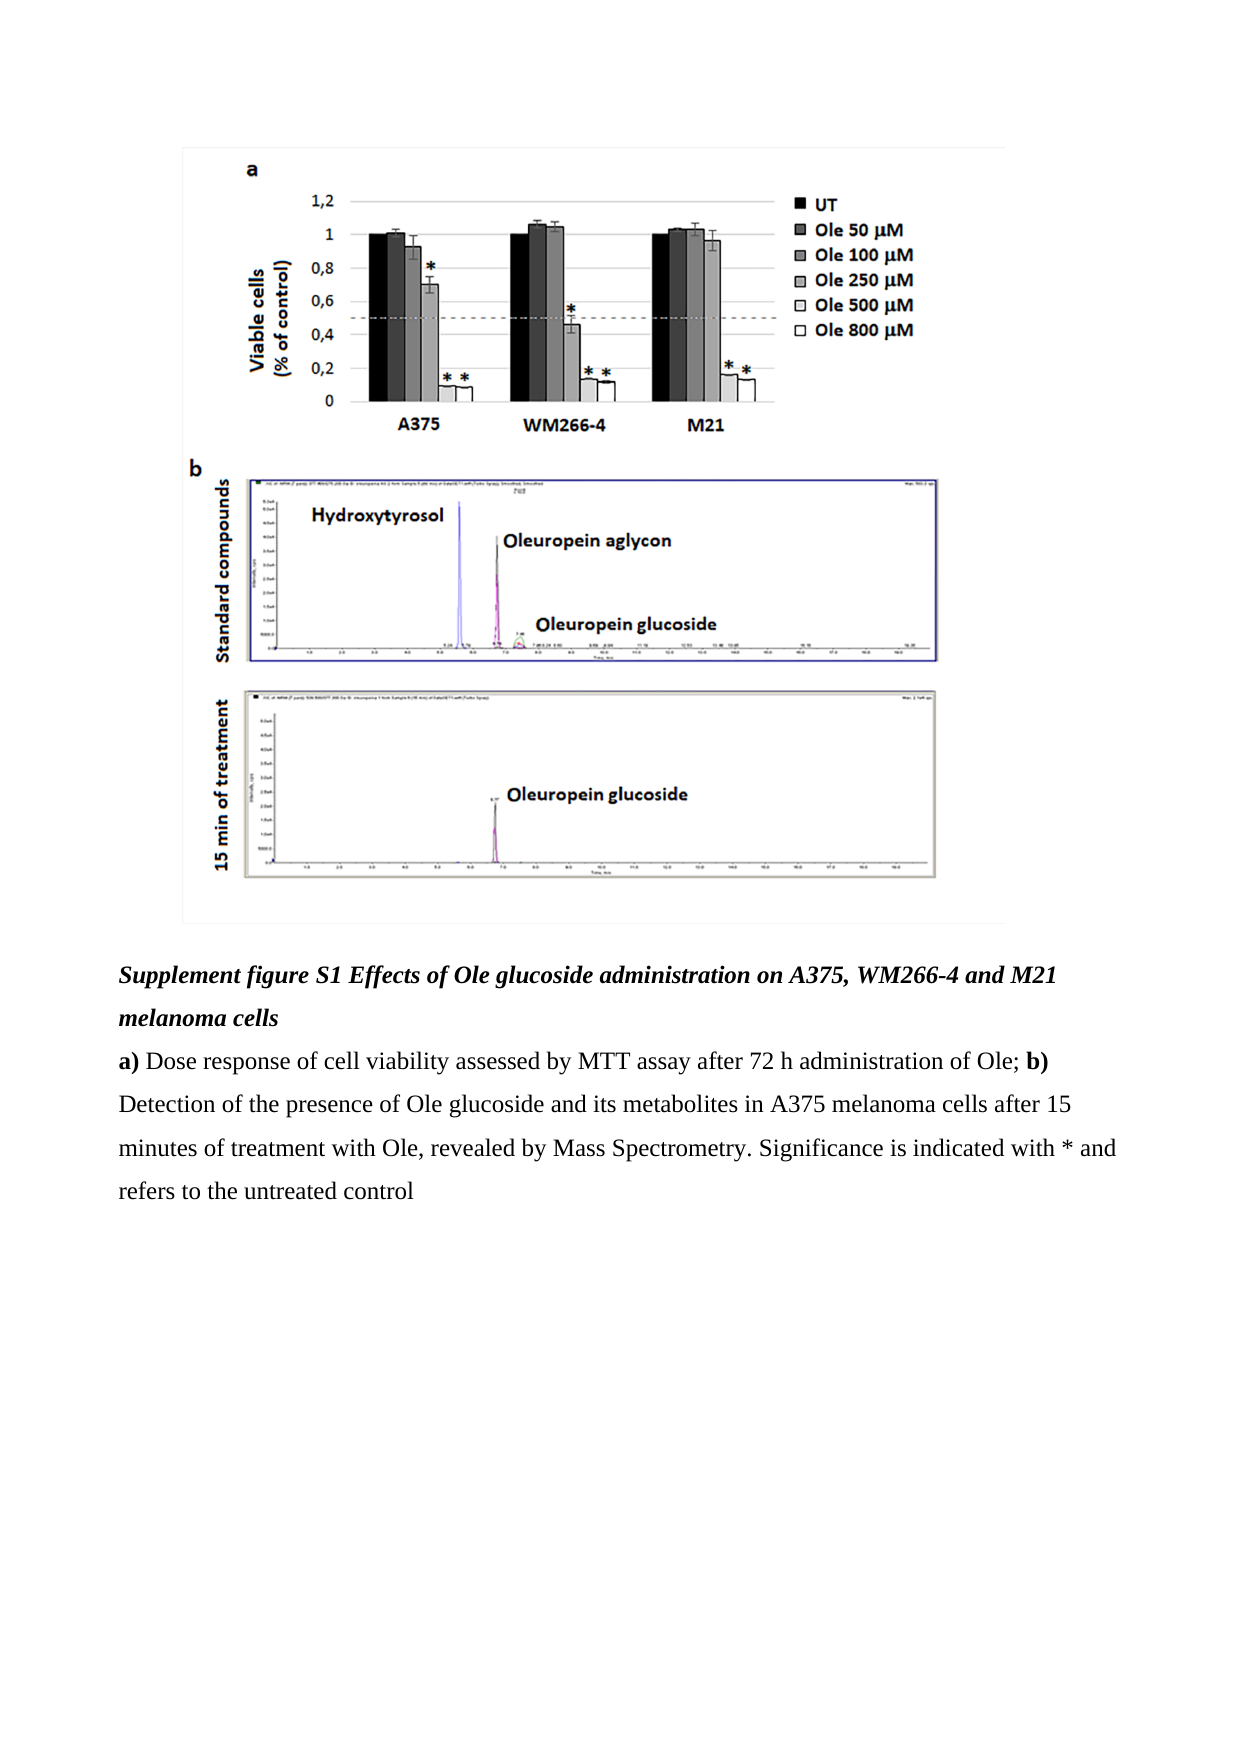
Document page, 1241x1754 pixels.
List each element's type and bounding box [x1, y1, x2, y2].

picture [182, 147, 1005, 924]
